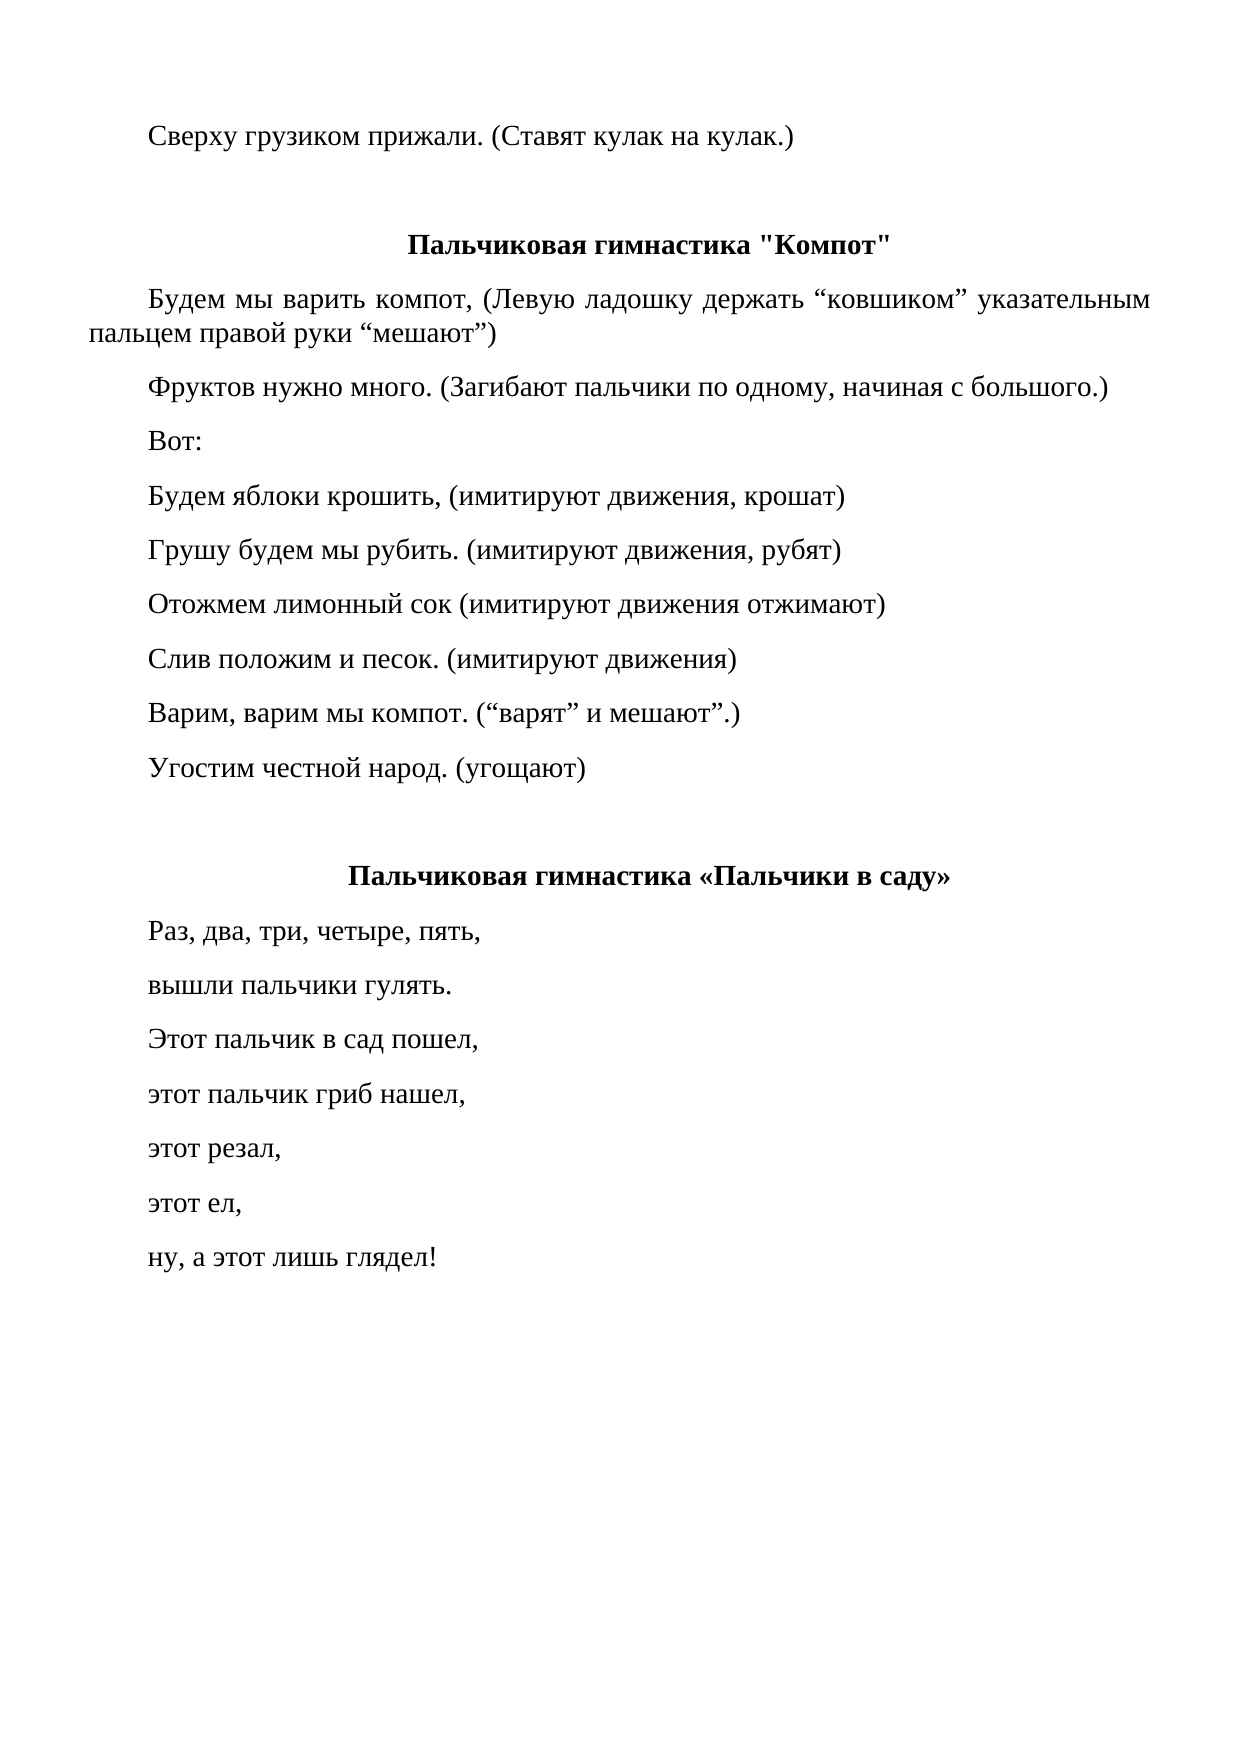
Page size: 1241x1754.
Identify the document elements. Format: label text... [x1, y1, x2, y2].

text этот пальчик гриб нашел, [88, 1076, 1152, 1109]
text Пальчиковая гимнастика "Компот" [88, 227, 1152, 260]
text Этот пальчик в сад пошел, [88, 1022, 1152, 1055]
text Пальчиковая гимнастика «Пальчики в саду» [88, 858, 1152, 892]
text Фруктов нужно много. (Загибают пальчики по одному, начиная с большого.) [88, 369, 1152, 403]
text Будем яблоки крошить, (имитируют движения, крошат) [88, 478, 1152, 511]
text этот резал, [88, 1130, 1152, 1164]
text Сверху грузиком прижали. (Ставят кулак на кулак.) [88, 118, 1152, 152]
text Вот: [88, 423, 1152, 457]
text Слив положим и песок. (имитируют движения) [88, 641, 1152, 674]
text Будем мы варить компот, (Левую ладошку держать “ковшиком” указательным пальцем правой руки “мешают”) [88, 281, 1152, 348]
text этот ел, [88, 1185, 1152, 1218]
text Отожмем лимонный сок (имитируют движения отжимают) [88, 587, 1152, 620]
text Раз, два, три, четыре, пять, [88, 913, 1152, 946]
text Угостим честной народ. (угощают) [88, 750, 1152, 783]
text Варим, варим мы компот. (“варят” и мешают”.) [88, 695, 1152, 729]
text вышли пальчики гулять. [88, 967, 1152, 1001]
text Грушу будем мы рубить. (имитируют движения, рубят) [88, 532, 1152, 566]
text ну, а этот лишь глядел! [88, 1239, 1152, 1273]
